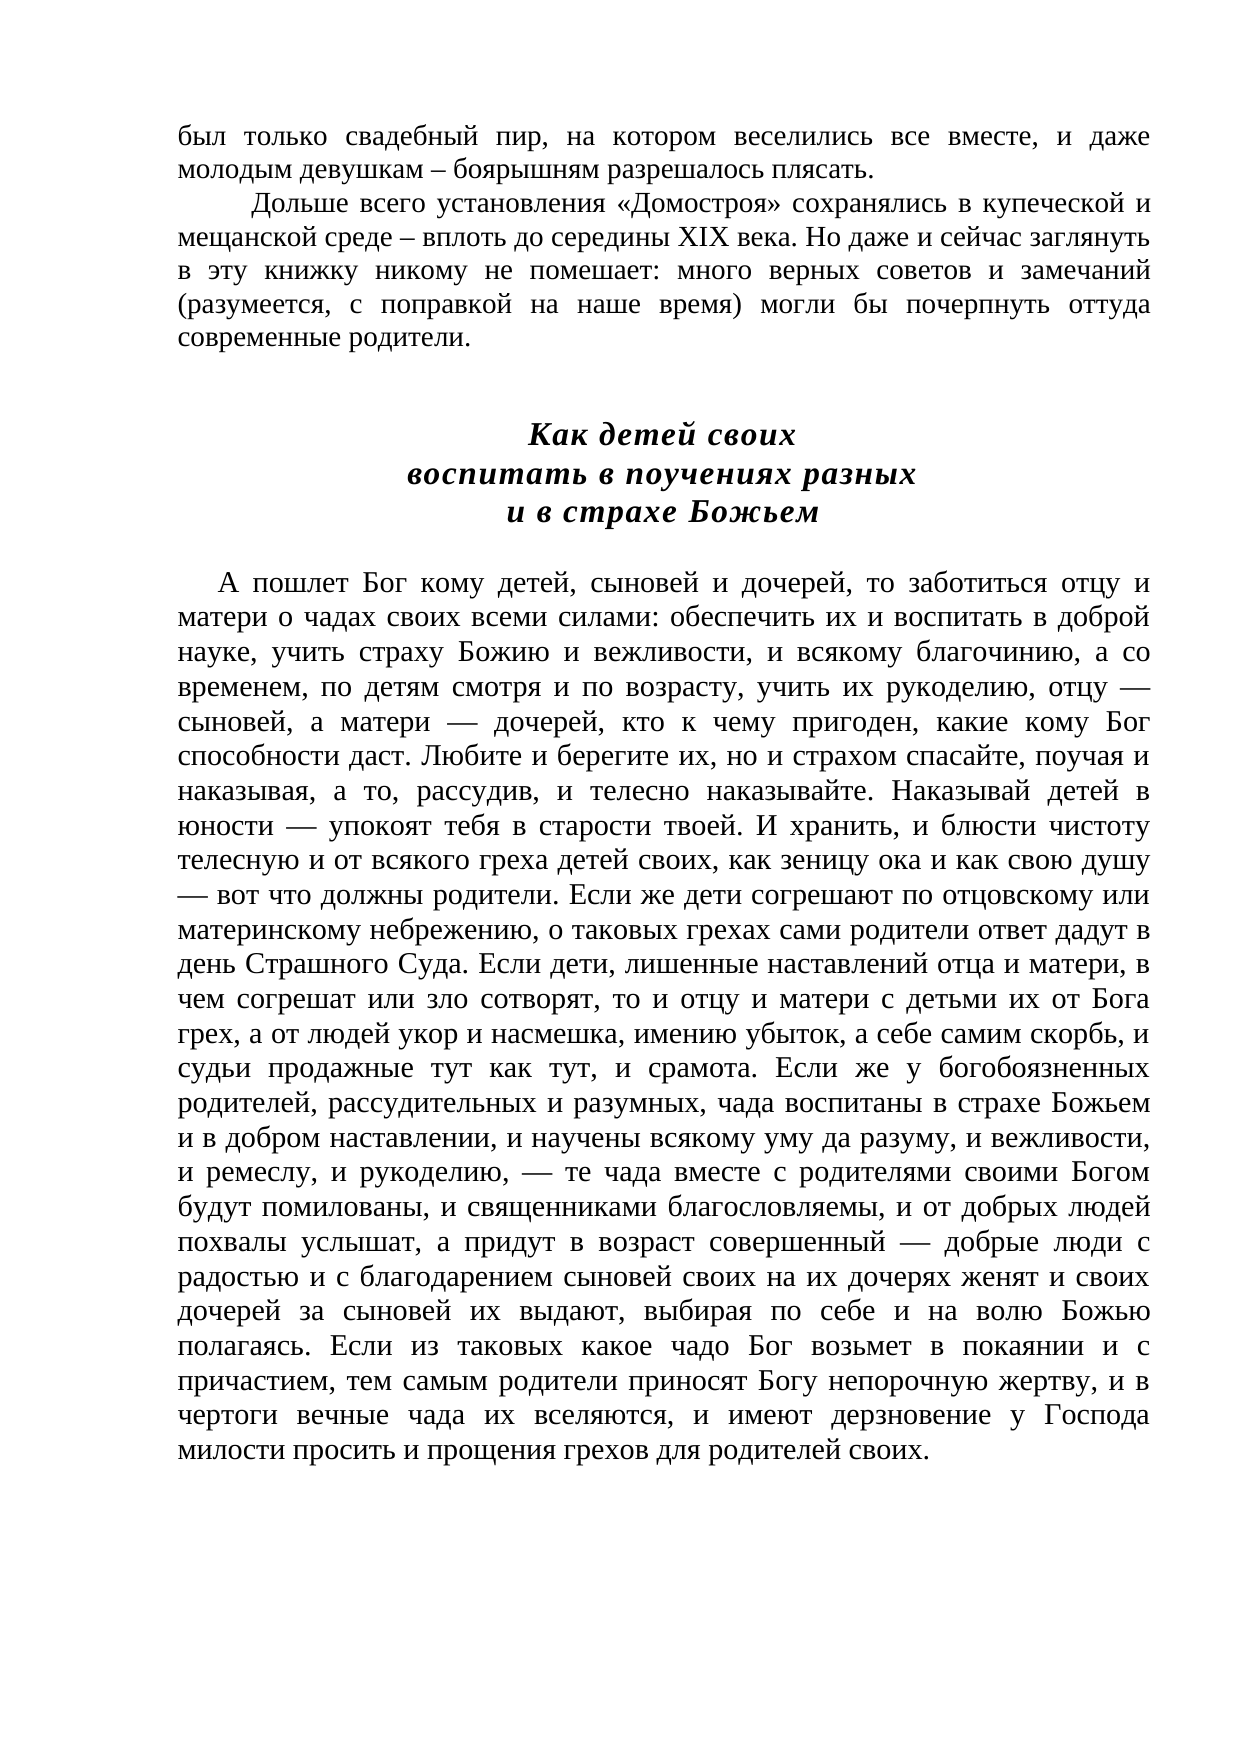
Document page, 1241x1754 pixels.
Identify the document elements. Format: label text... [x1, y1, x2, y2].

text Дольше всего установления «Домостроя» сохранялись в купеческой и мещанской среде – вплоть до середины XIX века. Но даже и сейчас заглянуть в эту книжку никому не помешает: много верных советов и замечаний (разумеется, с поправкой на наше время) могли бы почерпнуть оттуда современные родители. [177, 185, 1152, 353]
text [177, 118, 1152, 185]
text А пошлет Бог кому детей, сыновей и дочерей, то заботиться отцу и матери о чадах своих всеми силами: обеспечить их и воспитать в доброй науке, учить страху Божию и вежливости, и всякому благочинию, а со временем, по детям смотря и по возрасту, учить их рукоделию, отцу — сыновей, а матери — дочерей, кто к чему пригоден, какие кому Бог способности даст. Любите и берегите их, но и страхом спасайте, поучая и наказывая, а то, рассудив, и телесно наказывайте. Наказывай детей в юности — упокоят тебя в старости твоей. И хранить, и блюсти чистоту телесную и от всякого греха детей своих, как зеницу ока и как свою душу — вот что должны родители. Если же дети согрешают по отцовскому или материнскому небрежению, о таковых грехах сами родители ответ дадут в день Страшного Суда. Если дети, лишенные наставлений отца и матери, в чем согрешат или зло сотворят, то и отцу и матери с детьми их от Бога грех, а от людей укор и насмешка, имению убыток, а себе самим скорбь, и судьи продажные тут как тут, и срамота. Если же у богобоязненных родителей, рассудительных и разумных, чада воспитаны в страхе Божьем и в добром наставлении, и научены всякому уму да разуму, и вежливости, и ремеслу, и рукоделию, — те чада вместе с родителями своими Богом будут помилованы, и священниками благословляемы, и от добрых людей похвалы услышат, а придут в возраст совершенный — добрые люди с радостью и с благодарением сыновей своих на их дочерях женят и своих дочерей за сыновей их выдают, выбирая по себе и на волю Божью полагаясь. Если из таковых какое чадо Бог возьмет в покаянии и с причастием, тем самым родители приносят Богу непорочную жертву, и в чертоги вечные чада их вселяются, и имеют дерзновение у Господа милости просить и прощения грехов для родителей своих. [177, 564, 1152, 1466]
text Как детей своих воспитать в поучениях разных и в страхе Божьем [177, 414, 1152, 529]
